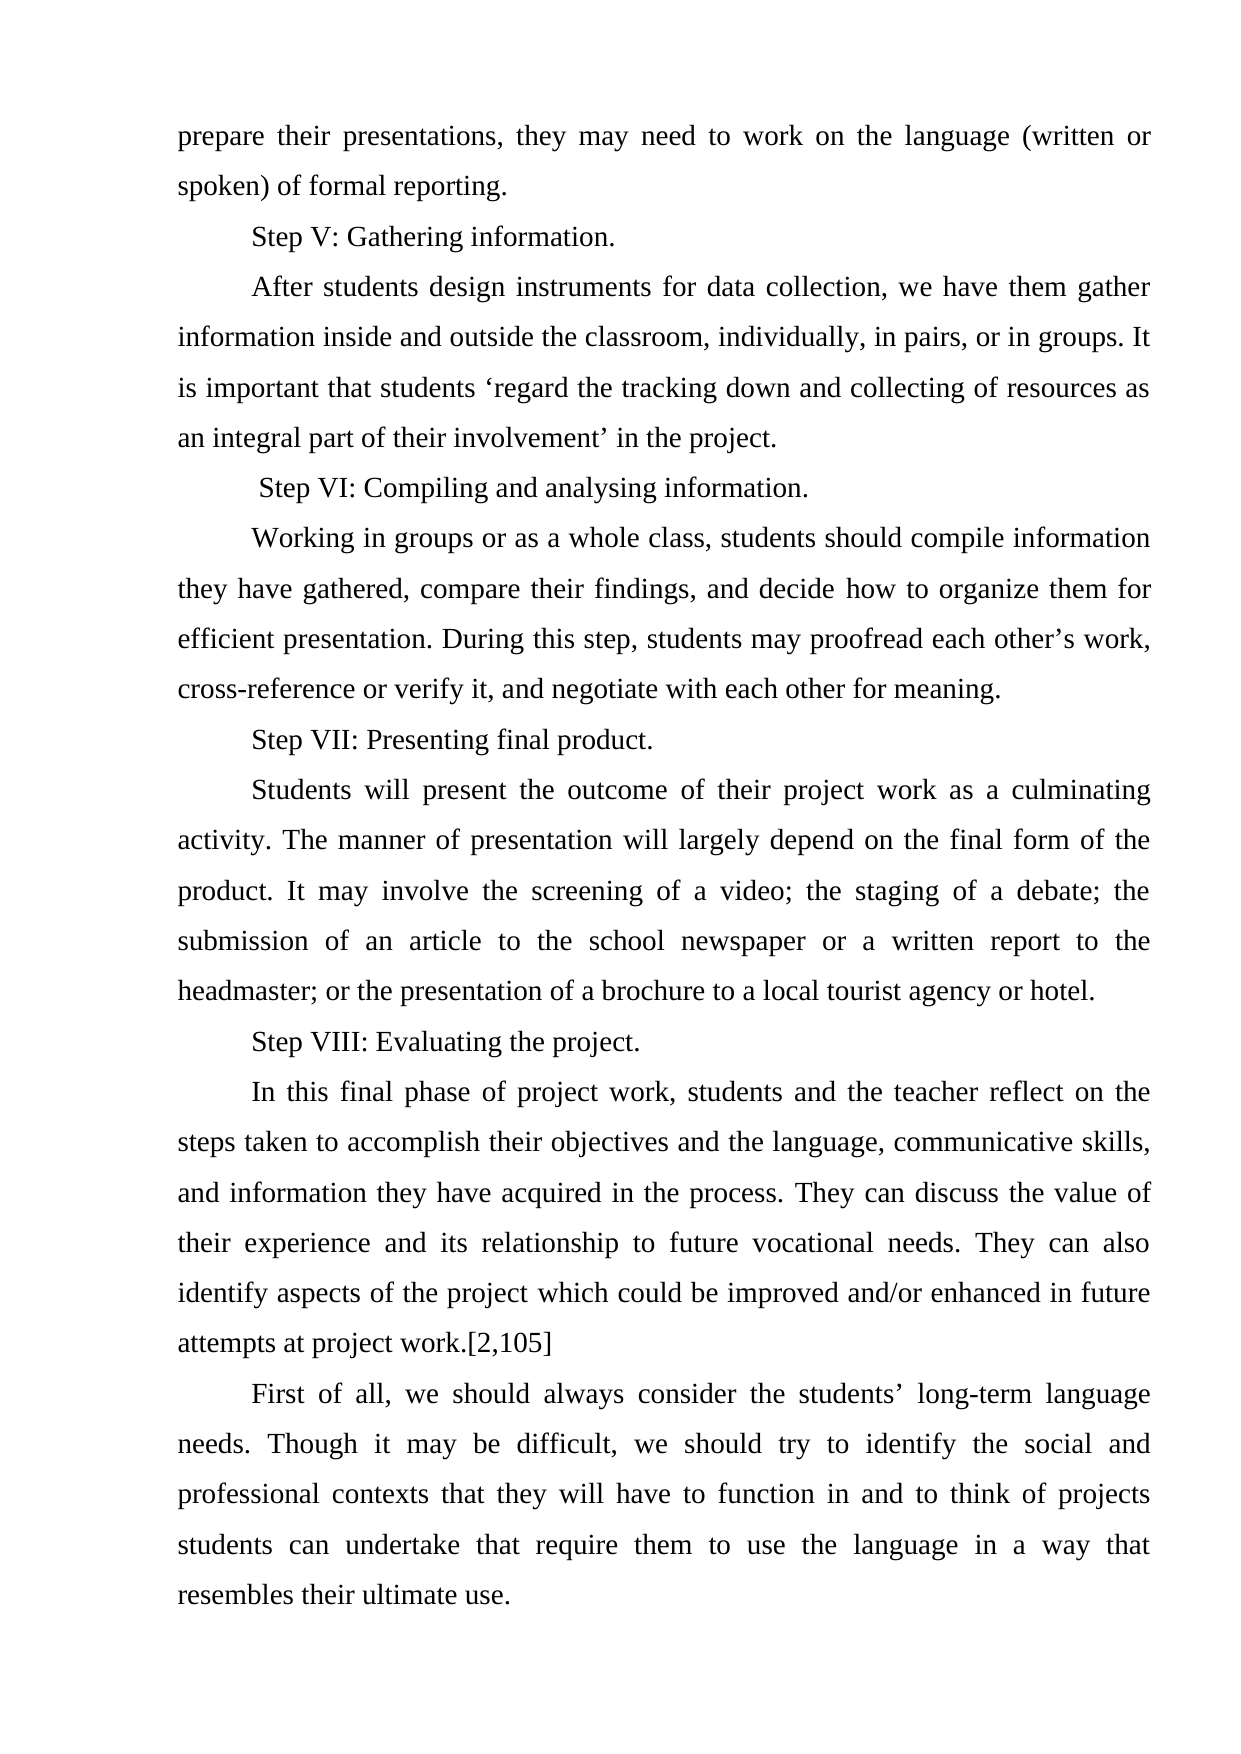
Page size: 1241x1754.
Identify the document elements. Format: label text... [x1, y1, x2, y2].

text Step VI: Compiling and analysing information. [177, 470, 1152, 504]
text After students design instruments for data collection, we have them gather information inside and outside the classroom, individually, in pairs, or in groups. It is important that students ‘regard the tracking down and collecting of resources as an integral part of their involvement’ in the project. [177, 269, 1152, 453]
text Working in groups or as a whole class, students should compile information they have gathered, compare their findings, and decide how to organize them for efficient presentation. During this step, students may proofread each other’s work, cross-reference or verify it, and negotiate with each other for meaning. [177, 521, 1152, 705]
text Step VII: Presenting final product. [177, 722, 1152, 755]
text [177, 118, 1152, 202]
text Students will present the outcome of their project work as a culminating activity. The manner of presentation will largely depend on the final form of the product. It may involve the screening of a video; the staging of a debate; the submission of an article to the school newspaper or a written report to the headmaster; or the presentation of a brochure to a local tourist agency or hotel. [177, 772, 1152, 1007]
text First of all, we should always consider the students’ long-term language needs. Though it may be difficult, we should try to identify the social and professional contexts that they will have to function in and to think of projects students can undertake that require them to use the language in a way that resembles their ultimate use. [177, 1376, 1152, 1611]
text In this final phase of project work, students and the teacher reflect on the steps taken to accomplish their objectives and the language, communicative skills, and information they have acquired in the process. They can discuss the value of their experience and its relationship to future vocational needs. They can also identify aspects of the project which could be improved and/or enhanced in future attempts at project work.[2,105] [177, 1074, 1152, 1359]
text Step V: Gathering information. [177, 219, 1152, 252]
text Step VIII: Evaluating the project. [177, 1024, 1152, 1057]
